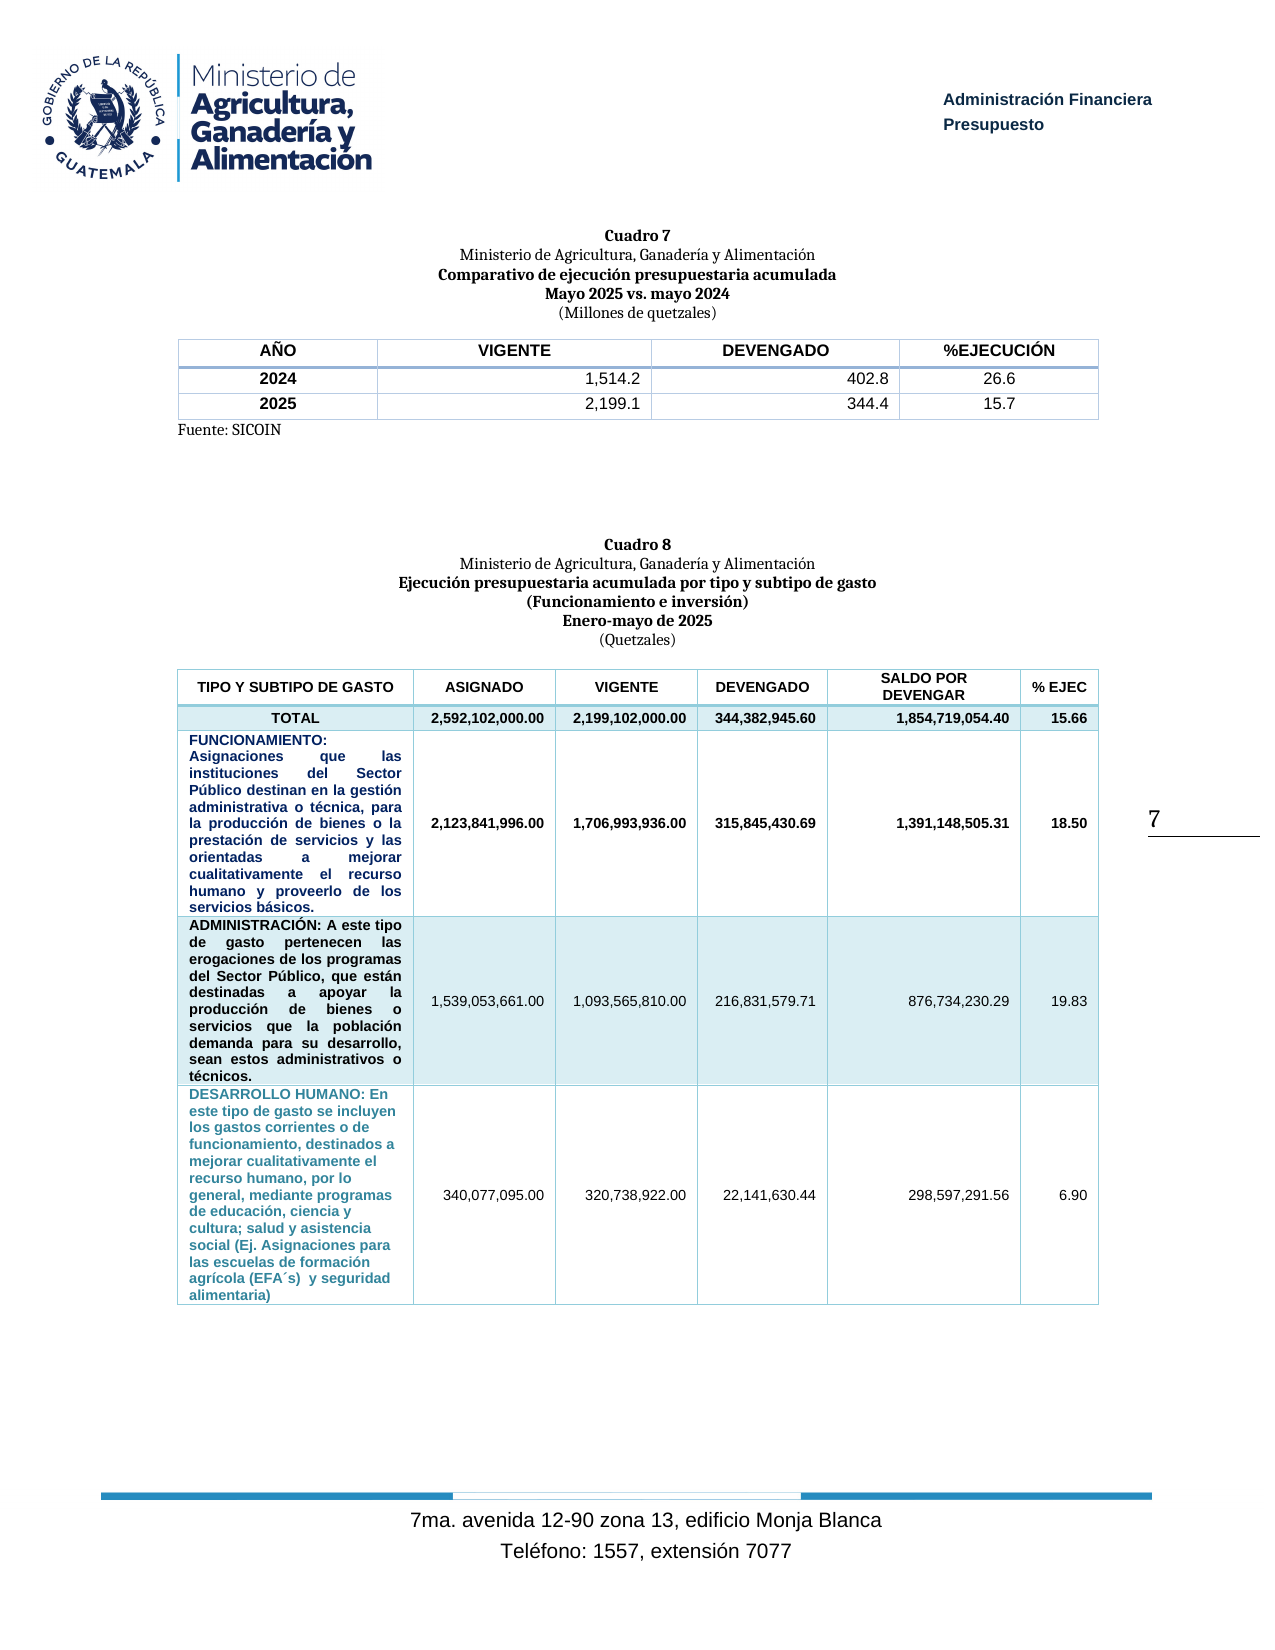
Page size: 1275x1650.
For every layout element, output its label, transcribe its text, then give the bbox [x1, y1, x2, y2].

text Cuadro 8 [177, 535, 1098, 554]
table_cell 344,382,945.60 [698, 707, 827, 730]
table_header VIGENTE [378, 340, 651, 366]
table_cell 1,539,053,661.00 [414, 917, 555, 1084]
table_cell 6.90 [1021, 1086, 1098, 1304]
table_cell 1,854,719,054.40 [828, 707, 1020, 730]
table_header % EJEC [1021, 670, 1098, 704]
picture [0, 1483, 1264, 1509]
text (Millones de quetzales) [177, 303, 1098, 322]
table_cell TOTAL [178, 707, 413, 730]
table_cell 320,738,922.00 [556, 1086, 697, 1304]
text Ministerio de Agricultura, Ganadería y Alimentación [177, 246, 1098, 265]
table_cell 2025 [179, 394, 377, 419]
table_cell 876,734,230.29 [828, 917, 1020, 1084]
table_header ASIGNADO [414, 670, 555, 704]
table_cell 19.83 [1021, 917, 1098, 1084]
table_cell 18.50 [1021, 731, 1098, 916]
table_header DEVENGADO [652, 340, 899, 366]
table_cell 2,592,102,000.00 [414, 707, 555, 730]
text Ejecución presupuestaria acumulada por tipo y subtipo de gasto [177, 573, 1098, 592]
table_cell 1,514.2 [378, 369, 651, 392]
table_cell FUNCIONAMIENTO: Asignaciones que las instituciones del Sector Público destinan en la gestión administrativa o técnica, para la producción de bienes o la prestación de servicios y las orientadas a mejorar cualitativamente el recurso humano y proveerlo de los servicios básicos. [178, 731, 413, 916]
text (Quetzales) [177, 631, 1098, 650]
table_cell 298,597,291.56 [828, 1086, 1020, 1304]
table_cell 1,391,148,505.31 [828, 731, 1020, 916]
table_header %EJECUCIÓN [900, 340, 1098, 366]
table_cell 344.4 [652, 394, 899, 419]
text Ministerio de Agricultura, Ganadería y Alimentación [177, 554, 1098, 573]
text Comparativo de ejecución presupuestaria acumulada [177, 265, 1098, 284]
table_cell 26.6 [900, 369, 1098, 392]
text Mayo 2025 vs. mayo 2024 [177, 284, 1098, 303]
text Enero-mayo de 2025 [177, 612, 1098, 631]
table_header VIGENTE [556, 670, 697, 704]
table_header SALDO POR DEVENGAR [828, 670, 1020, 704]
table_cell 2,199.1 [378, 394, 651, 419]
text Cuadro 7 [177, 227, 1098, 246]
table_cell 1,706,993,936.00 [556, 731, 697, 916]
text Fuente: SICOIN [177, 420, 1098, 439]
table_header AÑO [179, 340, 377, 366]
table_cell 1,093,565,810.00 [556, 917, 697, 1084]
table_cell 15.66 [1021, 707, 1098, 730]
table_cell 216,831,579.71 [698, 917, 827, 1084]
table_cell ADMINISTRACIÓN: A este tipo de gasto pertenecen las erogaciones de los programas del Sector Público, que están destinadas a apoyar la producción de bienes o servicios que la población demanda para su desarrollo, sean estos administrativos o técnicos. [178, 917, 413, 1084]
table_cell 340,077,095.00 [414, 1086, 555, 1304]
table_cell 2,123,841,996.00 [414, 731, 555, 916]
table_header DEVENGADO [698, 670, 827, 704]
text (Funcionamiento e inversión) [177, 592, 1098, 612]
picture [32, 46, 386, 192]
table_cell DESARROLLO HUMANO: En este tipo de gasto se incluyen los gastos corrientes o de funcionamiento, destinados a mejorar cualitativamente el recurso humano, por lo general, mediante programas de educación, ciencia y cultura; salud y asistencia social (Ej. Asignaciones para las escuelas de formación agrícola (EFA´s) y seguridad alimentaria) [178, 1086, 413, 1304]
table_cell 2,199,102,000.00 [556, 707, 697, 730]
table_header TIPO Y SUBTIPO DE GASTO [178, 670, 413, 704]
table_cell 22,141,630.44 [698, 1086, 827, 1304]
table_cell 15.7 [900, 394, 1098, 419]
table_cell 2024 [179, 369, 377, 392]
table_cell 315,845,430.69 [698, 731, 827, 916]
table_cell 402.8 [652, 369, 899, 392]
